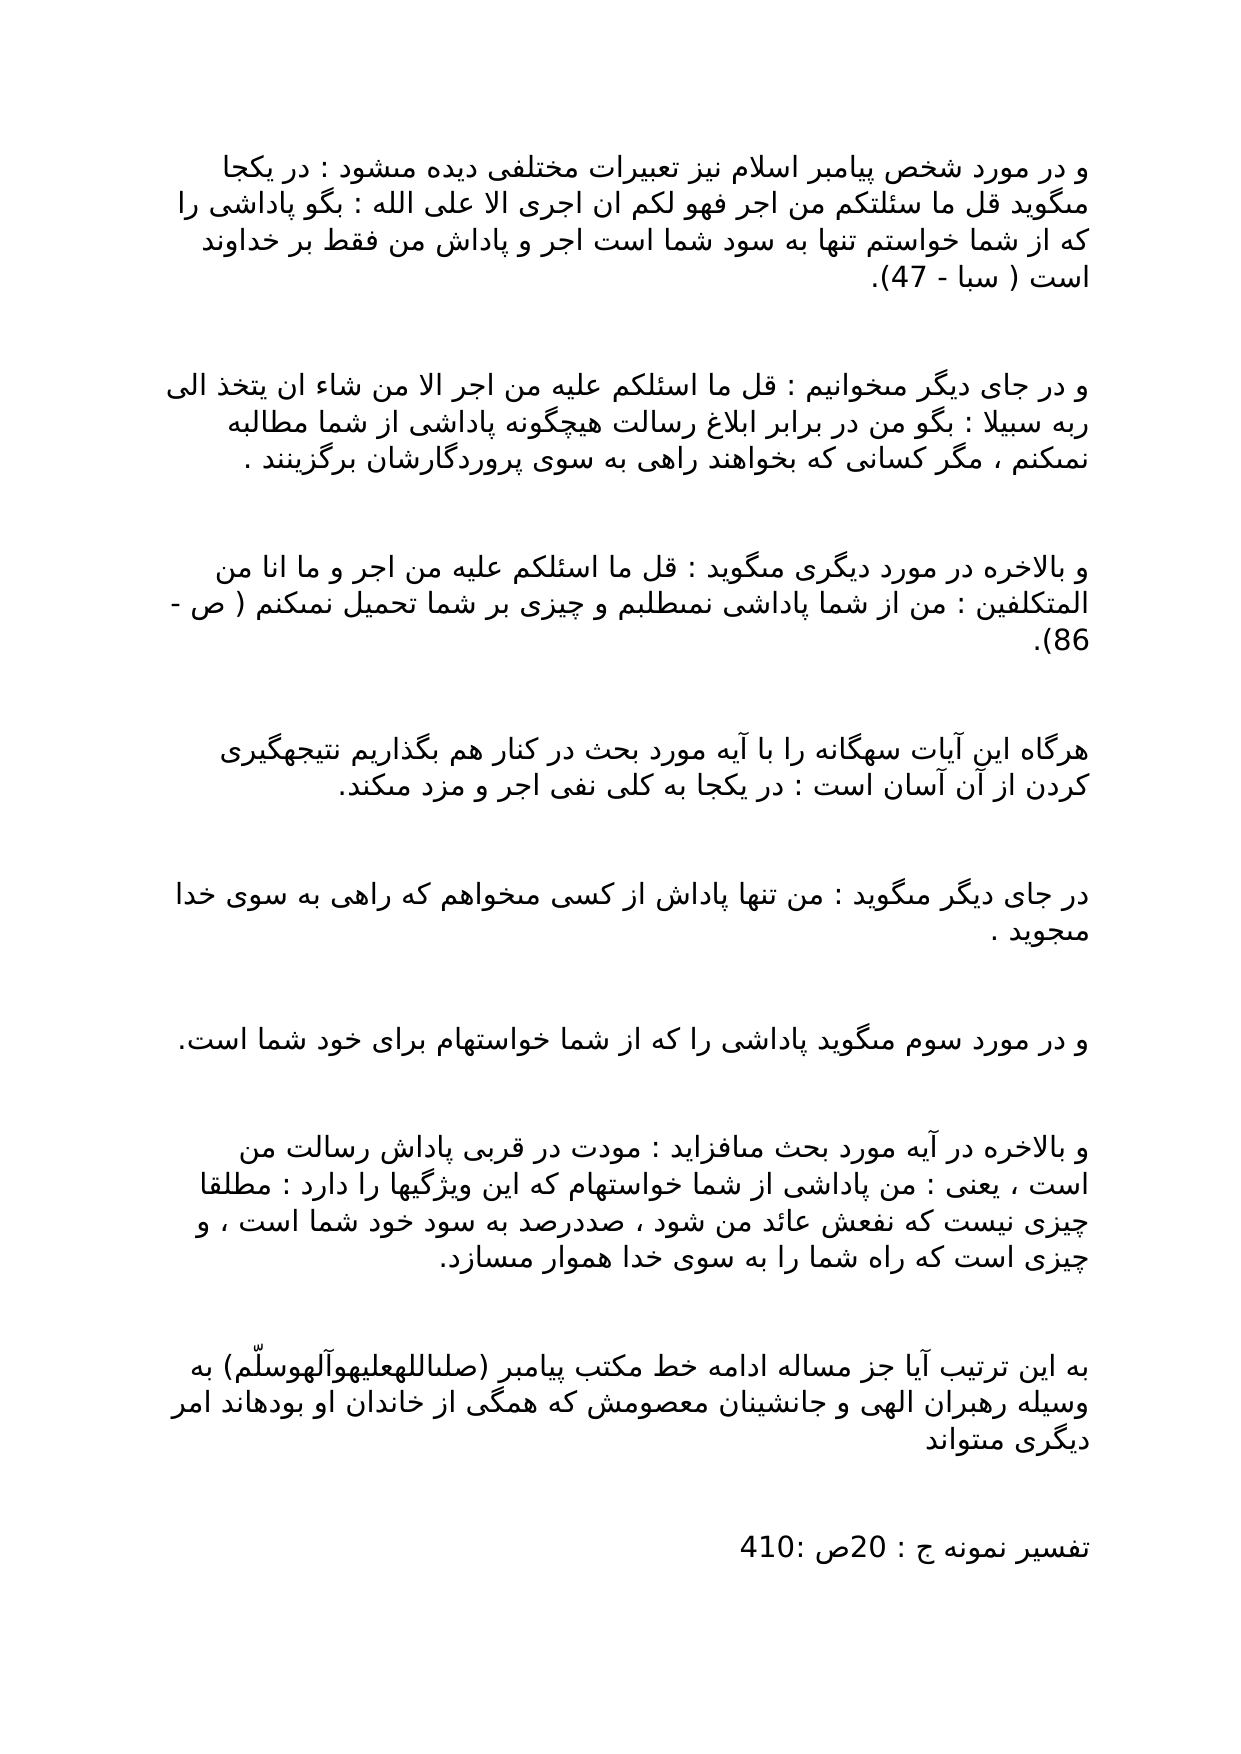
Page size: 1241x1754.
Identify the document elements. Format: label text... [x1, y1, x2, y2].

text در جاى ديگر مى‏گويد : من تنها پاداش از كسى مى‏خواهم كه راهى به سوى خدا مى‏جويد . [150, 877, 1090, 948]
text و بالاخره در مورد ديگرى مى‏گويد : قل ما اسئلكم عليه من اجر و ما انا من المتكلفين : من از شما پاداشى نمى‏طلبم و چيزى بر شما تحميل نمى‏كنم ( ص - 86). [150, 550, 1090, 657]
text و در جاى ديگر مى‏خوانيم : قل ما اسئلكم عليه من اجر الا من شاء ان يتخذ الى ربه سبيلا : بگو من در برابر ابلاغ رسالت هيچگونه پاداشى از شما مطالبه نمى‏كنم ، مگر كسانى كه بخواهند راهى به سوى پروردگارشان برگزينند . [150, 368, 1090, 476]
text تفسير نمونه ج : 20ص :410 [150, 1531, 1090, 1565]
text به اين ترتيب آيا جز مساله ادامه خط مكتب پيامبر (صلى‏الله‏عليه‏وآله‏وسلّم‏) به وسيله رهبران الهى و جانشينان معصومش كه همگى از خاندان او بوده‏اند امر ديگرى مى‏تواند [150, 1349, 1090, 1456]
text و در مورد سوم مى‏گويد پاداشى را كه از شما خواسته‏ام براى خود شما است. [150, 1022, 1090, 1056]
text هرگاه اين آيات سه‏گانه را با آيه مورد بحث در كنار هم بگذاريم نتيجه‏گيرى كردن از آن آسان است : در يكجا به كلى نفى اجر و مزد مى‏كند. [150, 732, 1090, 803]
text و بالاخره در آيه مورد بحث مى‏افزايد : مودت در قربى پاداش رسالت من است ، يعنى : من پاداشى از شما خواسته‏ام كه اين ويژگيها را دارد : مطلقا چيزى نيست كه نفعش عائد من شود ، صددرصد به سود خود شما است ، و چيزى است كه راه شما را به سوى خدا هموار مى‏سازد. [150, 1131, 1090, 1274]
text و در مورد شخص پيامبر اسلام نيز تعبيرات مختلفى ديده مى‏شود : در يكجا مى‏گويد قل ما سئلتكم من اجر فهو لكم ان اجرى الا على الله : بگو پاداشى را كه از شما خواستم تنها به سود شما است اجر و پاداش من فقط بر خداوند است ( سبا - 47). [150, 150, 1090, 294]
